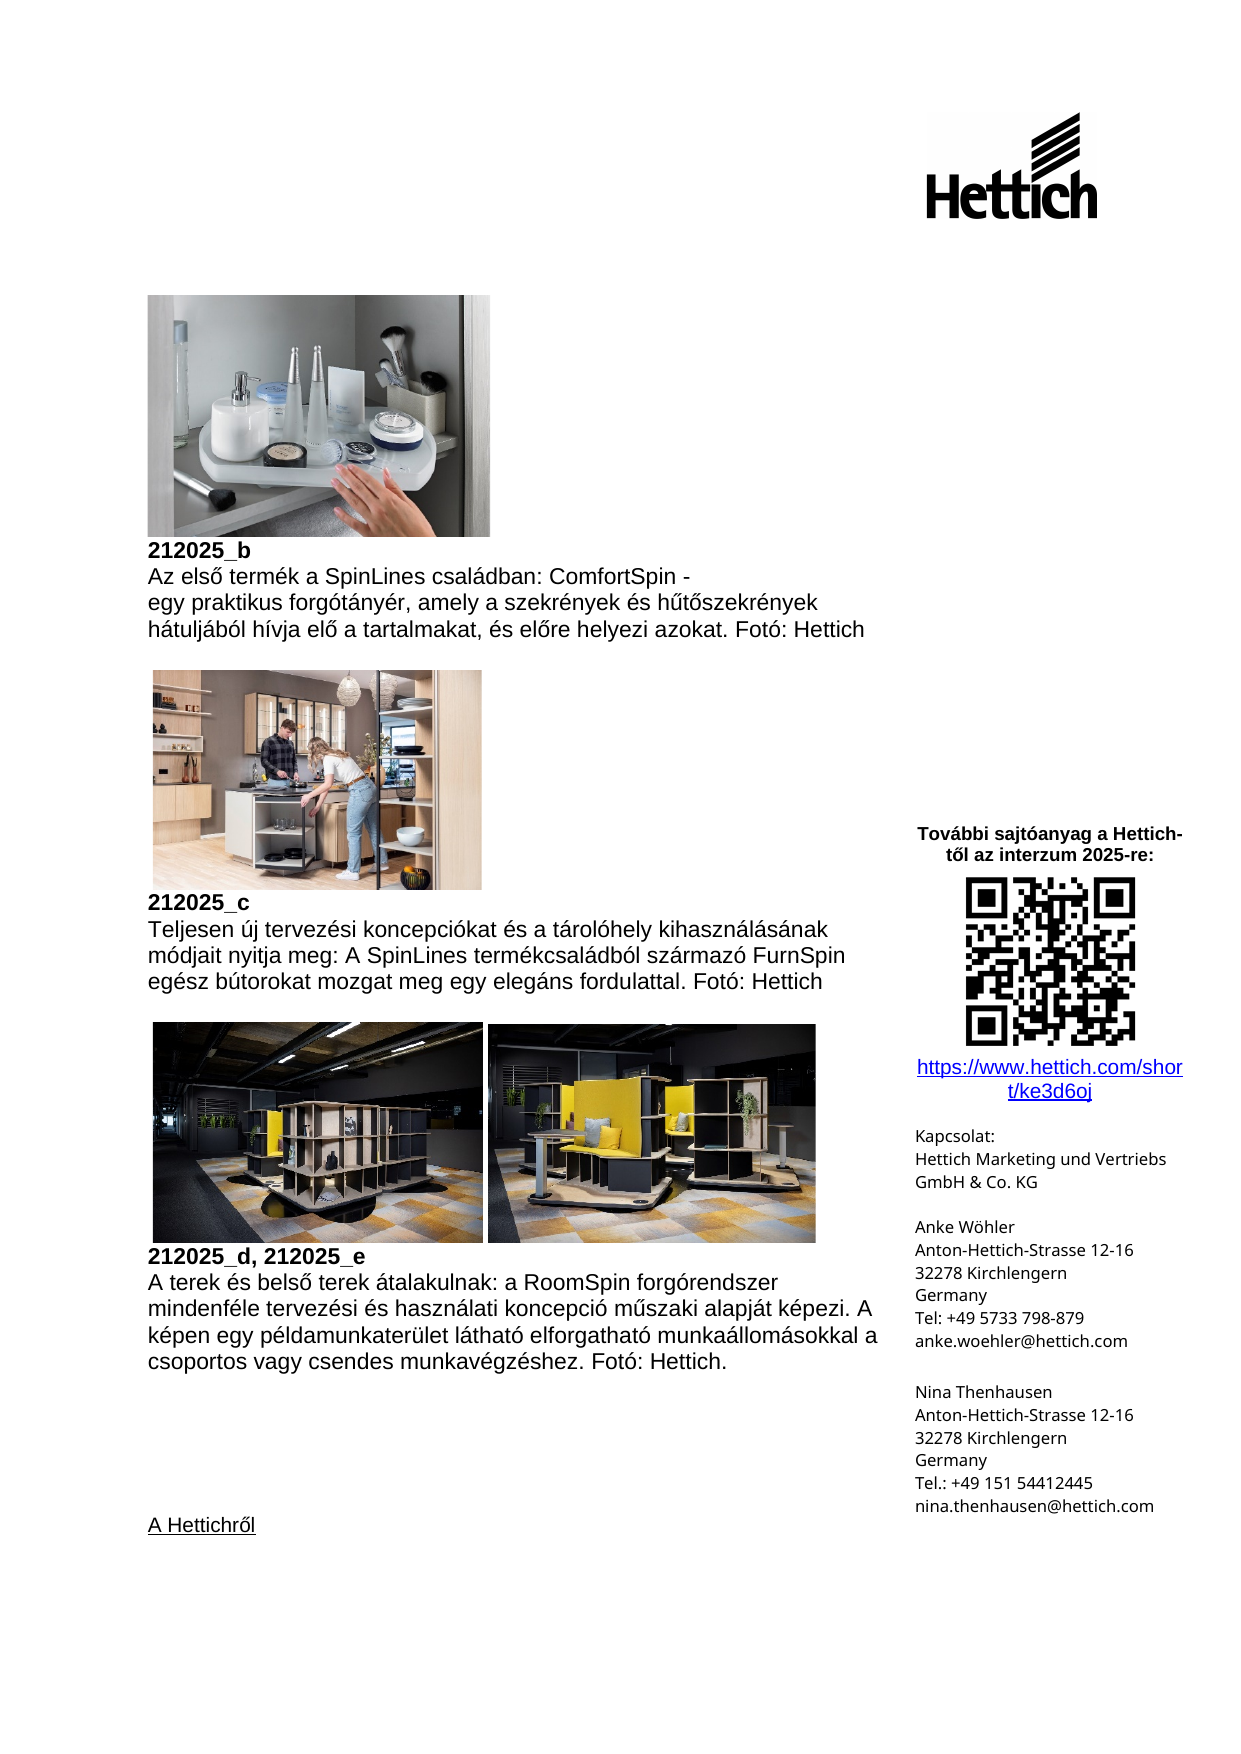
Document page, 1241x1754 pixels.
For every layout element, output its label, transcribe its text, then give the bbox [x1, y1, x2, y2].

text 212025_d, 212025_e [148, 1243, 886, 1269]
picture [926, 112, 1097, 219]
text A Hettichről [148, 1513, 886, 1537]
text A terek és belső terek átalakulnak: a RoomSpin forgórendszer mindenféle tervezési és használati koncepció műszaki alapját képezi. A képen egy példamunkaterület látható elforgatható munkaállomásokkal a csoportos vagy csendes munkavégzéshez. Fotó: Hettich. [148, 1269, 886, 1374]
text egy praktikus forgótányér, amely a szekrények és hűtőszekrények hátuljából hívja elő a tartalmakat, és előre helyezi azokat. Fotó: Hettich [148, 589, 886, 642]
picture [152, 1022, 483, 1243]
picture [488, 1024, 816, 1243]
picture [152, 670, 482, 890]
text 212025_b [148, 537, 886, 563]
text 212025_c [148, 889, 886, 916]
picture [147, 295, 491, 537]
text Teljesen új tervezési koncepciókat és a tárolóhely kihasználásának módjait nyitja meg: A SpinLines termékcsaládból származó FurnSpin egész bútorokat mozgat meg egy elegáns fordulattal. Fotó: Hettich [148, 916, 886, 994]
text Az első termék a SpinLines családban: ComfortSpin - [148, 563, 886, 589]
